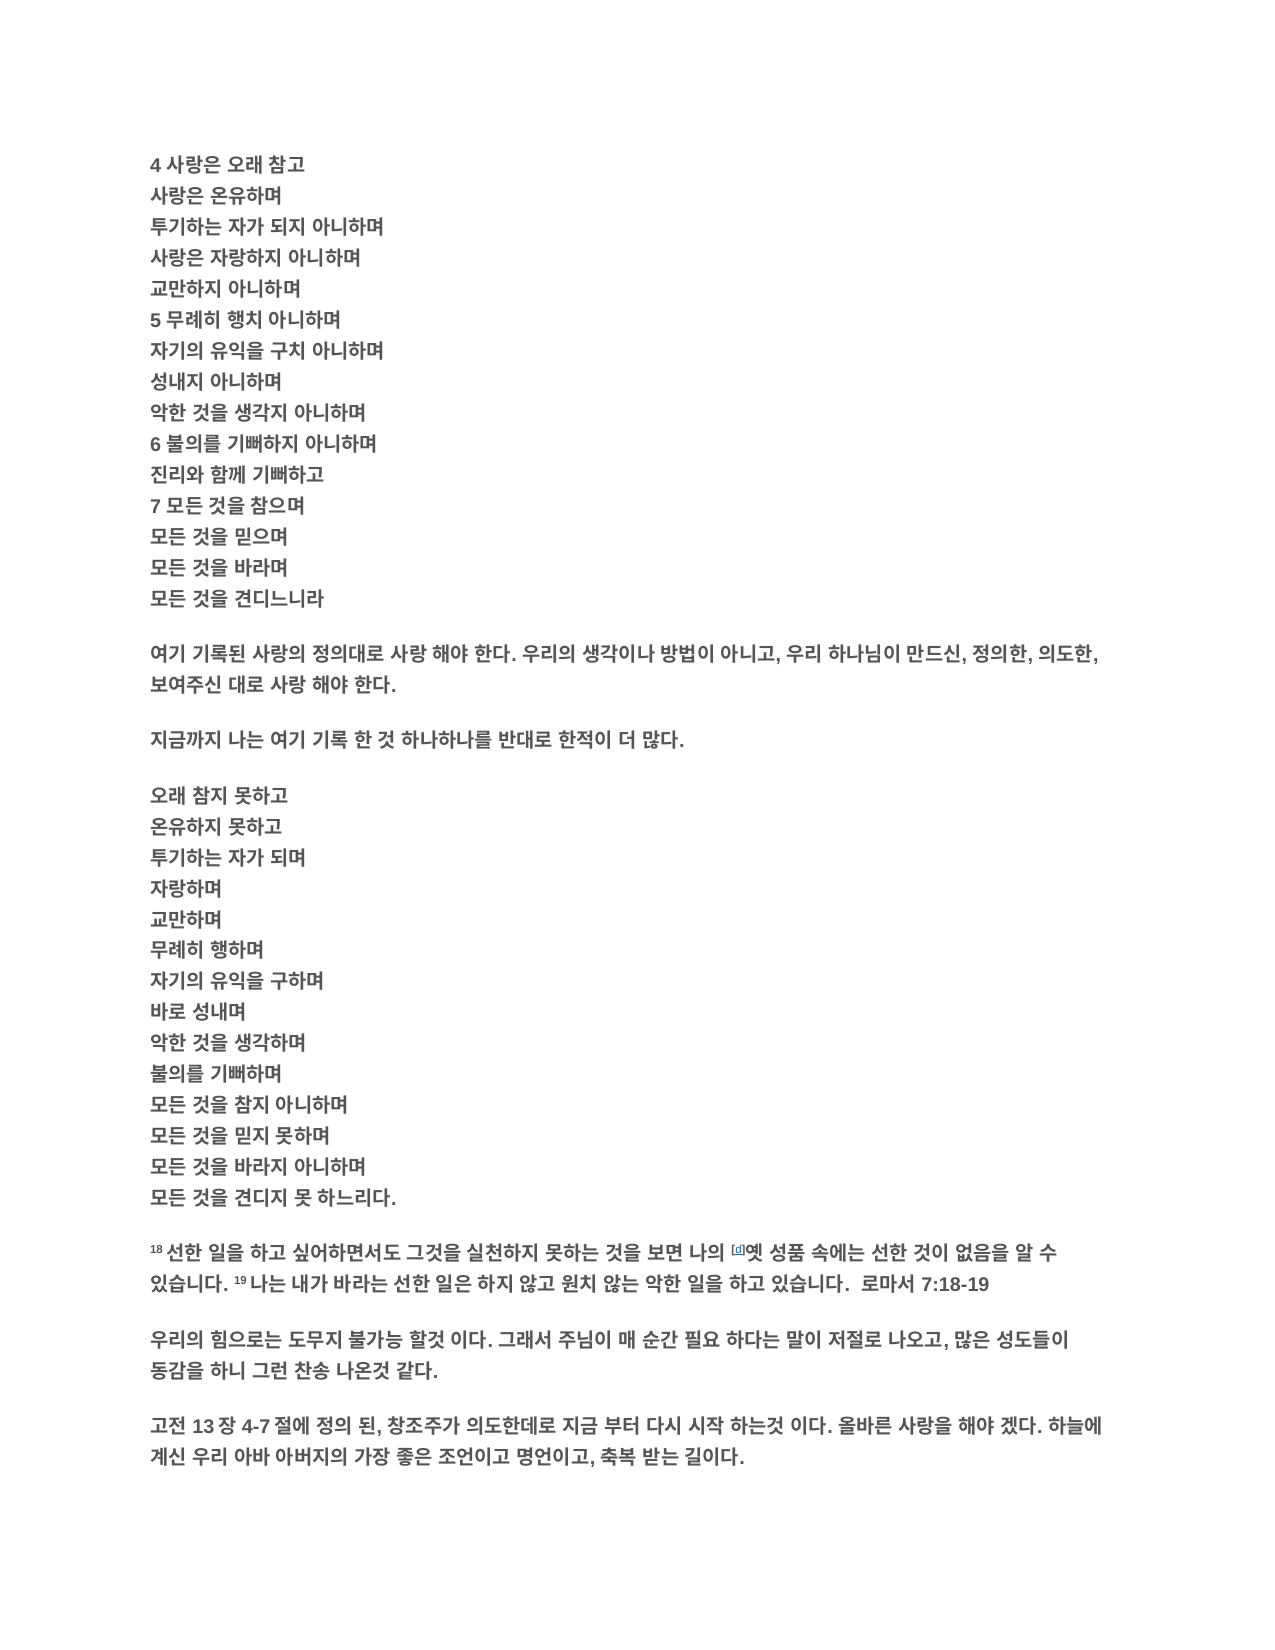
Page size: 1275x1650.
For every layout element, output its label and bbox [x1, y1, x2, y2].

text [150, 150, 1125, 1495]
